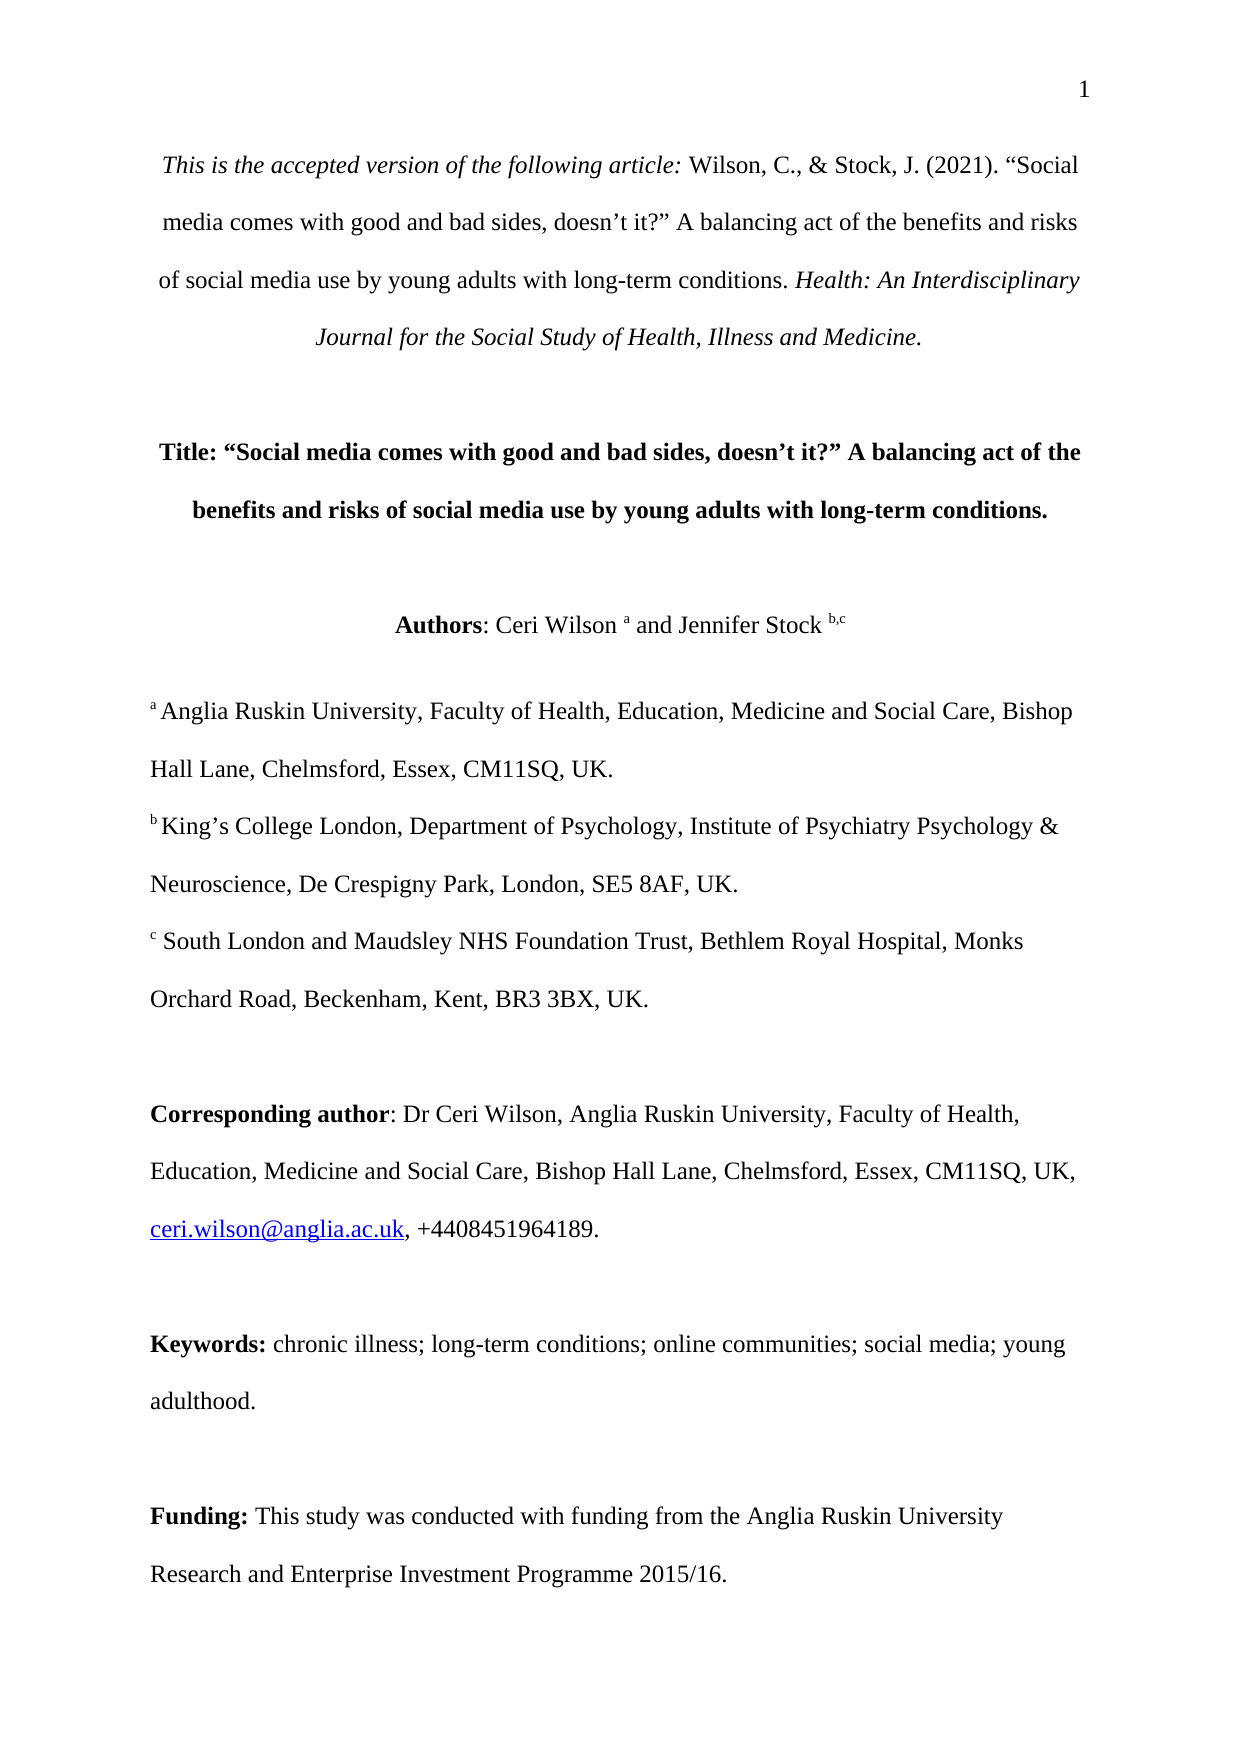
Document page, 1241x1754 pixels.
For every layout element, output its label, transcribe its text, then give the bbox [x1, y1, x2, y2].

text c South London and Maudsley NHS Foundation Trust, Bethlem Royal Hospital, Monks Orchard Road, Beckenham, Kent, BR3 3BX, UK. [150, 926, 1090, 1012]
text Funding: This study was conducted with funding from the Anglia Ruskin University Research and Enterprise Investment Programme 2015/16. [150, 1501, 1090, 1587]
text b King’s College London, Department of Psychology, Institute of Psychiatry Psychology & Neuroscience, De Crespigny Park, London, SE5 8AF, UK. [150, 811, 1090, 897]
text Corresponding author: Dr Ceri Wilson, Anglia Ruskin University, Faculty of Health, Education, Medicine and Social Care, Bishop Hall Lane, Chelmsford, Essex, CM11SQ, UK, ceri.wilson@anglia.ac.uk, +4408451964189. [150, 1099, 1090, 1242]
text Keywords: chronic illness; long-term conditions; online communities; social media; young adulthood. [150, 1329, 1090, 1415]
text Authors: Ceri Wilson a and Jennifer Stock b,c [150, 610, 1090, 639]
text a Anglia Ruskin University, Faculty of Health, Education, Medicine and Social Care, Bishop Hall Lane, Chelmsford, Essex, CM11SQ, UK. [150, 696, 1090, 782]
text This is the accepted version of the following article: Wilson, C., & Stock, J. (2021). “Social media comes with good and bad sides, doesn’t it?” A balancing act of the benefits and risks of social media use by young adults with long-term conditions. Health: An Interdisciplinary Journal for the Social Study of Health, Illness and Medicine. [150, 150, 1090, 351]
text Title: “Social media comes with good and bad sides, doesn’t it?” A balancing act of the benefits and risks of social media use by young adults with long-term conditions. [150, 437, 1090, 524]
